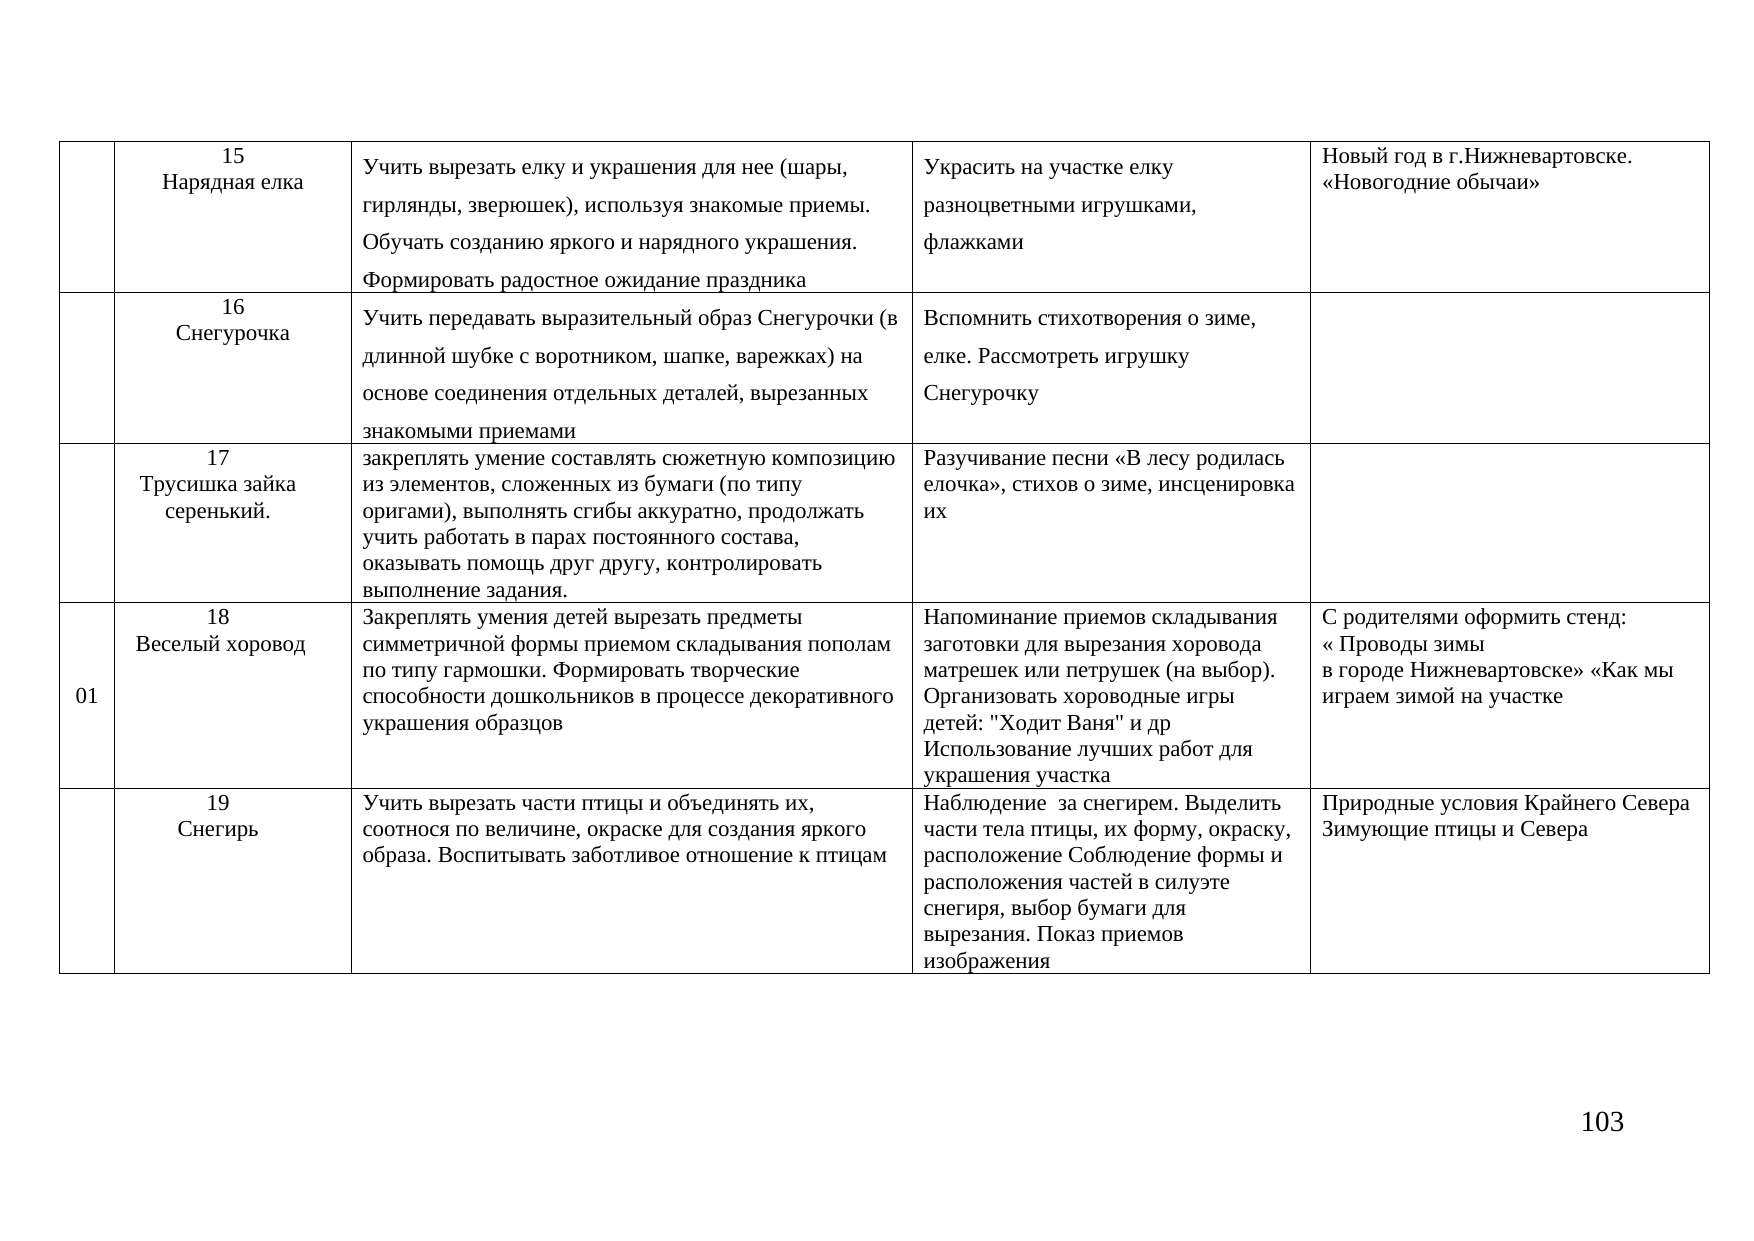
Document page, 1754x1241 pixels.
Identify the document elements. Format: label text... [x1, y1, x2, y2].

table_cell 16 Снегурочка [115, 293, 351, 443]
table_cell Учить вырезать части птицы и объединять их, соотнося по величине, окраске для создания яркого образа. Воспитывать заботливое отношение к птицам [352, 789, 912, 973]
table_cell [1311, 444, 1709, 602]
table_cell [60, 293, 114, 443]
table_cell [60, 444, 114, 602]
table_cell Учить вырезать елку и украшения для нее (шары, гирлянды, зверюшек), используя знакомые приемы. Обучать созданию яркого и нарядного украшения. Формировать радостное ожидание праздника [352, 142, 912, 292]
table_cell [60, 789, 114, 973]
table_cell Вспомнить стихотворения о зиме, елке. Рассмотреть игрушку Снегурочку [913, 293, 1310, 443]
table_cell 19 Снегирь [115, 789, 351, 973]
table_cell 17 Трусишка зайка серенький. [115, 444, 351, 602]
table_cell Украсить на участке елку разноцветными игрушками, флажками [913, 142, 1310, 292]
table_cell [1311, 293, 1709, 443]
table_cell Закреплять умения детей вырезать предметы симметричной формы приемом складывания пополам по типу гармошки. Формировать творческие способности дошкольников в процессе декоративного украшения образцов [352, 603, 912, 788]
table_cell закреплять умение составлять сюжетную композицию из элементов, сложенных из бумаги (по типу оригами), выполнять сгибы аккуратно, продолжать учить работать в парах постоянного состава, оказывать помощь друг другу, контролировать выполнение задания. [352, 444, 912, 602]
table_cell Разучивание песни «В лесу родилась елочка», стихов о зиме, инсценировка их [913, 444, 1310, 602]
table_cell Учить передавать выразительный образ Снегурочки (в длинной шубке с воротником, шапке, варежках) на основе соединения отдельных деталей, вырезанных знакомыми приемами [352, 293, 912, 443]
table_cell 15 Нарядная елка [115, 142, 351, 292]
table_cell Новый год в г.Нижневартовске. «Новогодние обычаи» [1311, 142, 1709, 292]
table_cell Напоминание приемов складывания заготовки для вырезания хоровода матрешек или петрушек (на выбор). Организовать хороводные игры детей: "Ходит Ваня" и др Использование лучших работ для украшения участка [913, 603, 1310, 788]
table_cell С родителями оформить стенд: « Проводы зимы в городе Нижневартовске» «Как мы играем зимой на участке [1311, 603, 1709, 788]
table_cell [60, 142, 114, 292]
table_cell 01 [60, 603, 114, 788]
table_cell 18 Веселый хоровод [115, 603, 351, 788]
table_cell Природные условия Крайнего Севера Зимующие птицы и Севера [1311, 789, 1709, 973]
table_cell Наблюдение за снегирем. Выделить части тела птицы, их форму, окраску, расположение Соблюдение формы и расположения частей в силуэте снегиря, выбор бумаги для вырезания. Показ приемов изображения [913, 789, 1310, 973]
